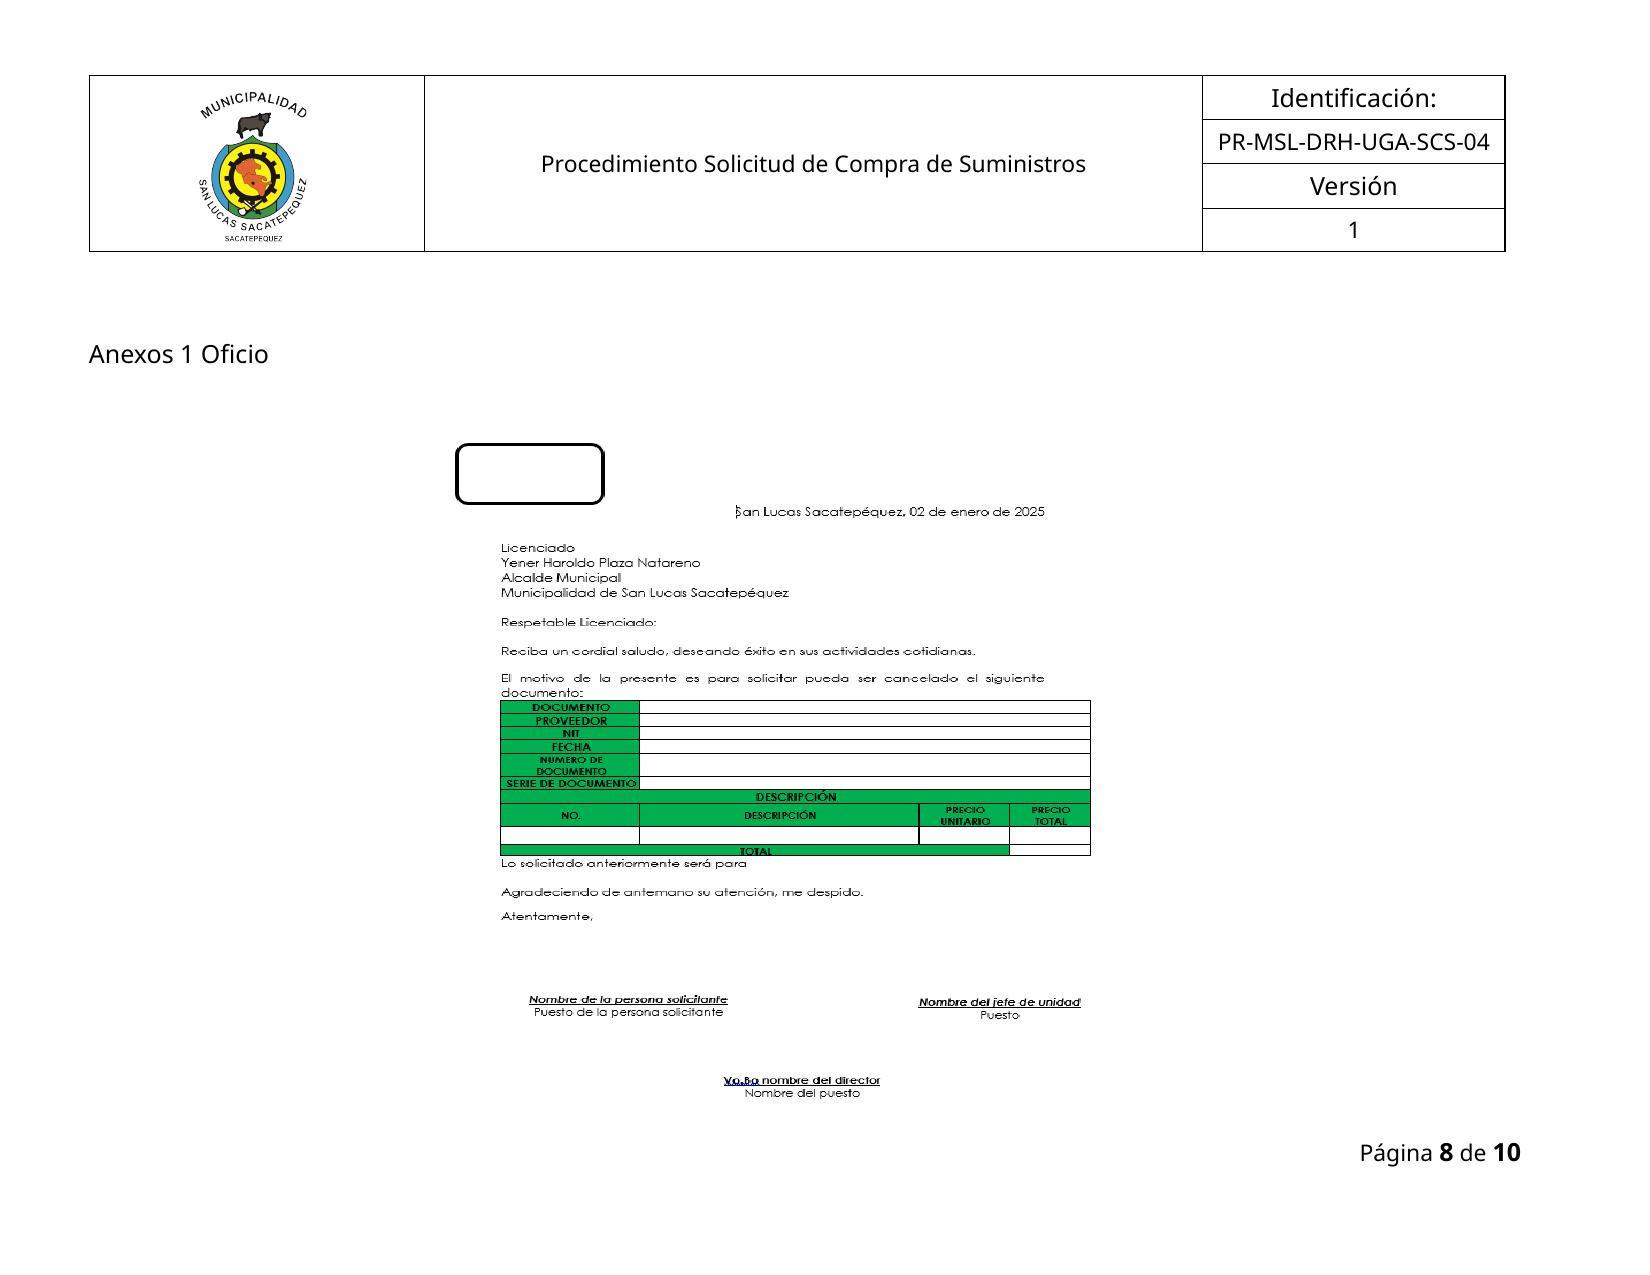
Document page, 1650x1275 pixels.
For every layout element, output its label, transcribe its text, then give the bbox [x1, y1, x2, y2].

text Anexos 1 Oficio [89, 337, 1521, 371]
picture [414, 408, 1128, 1131]
picture [199, 92, 307, 242]
